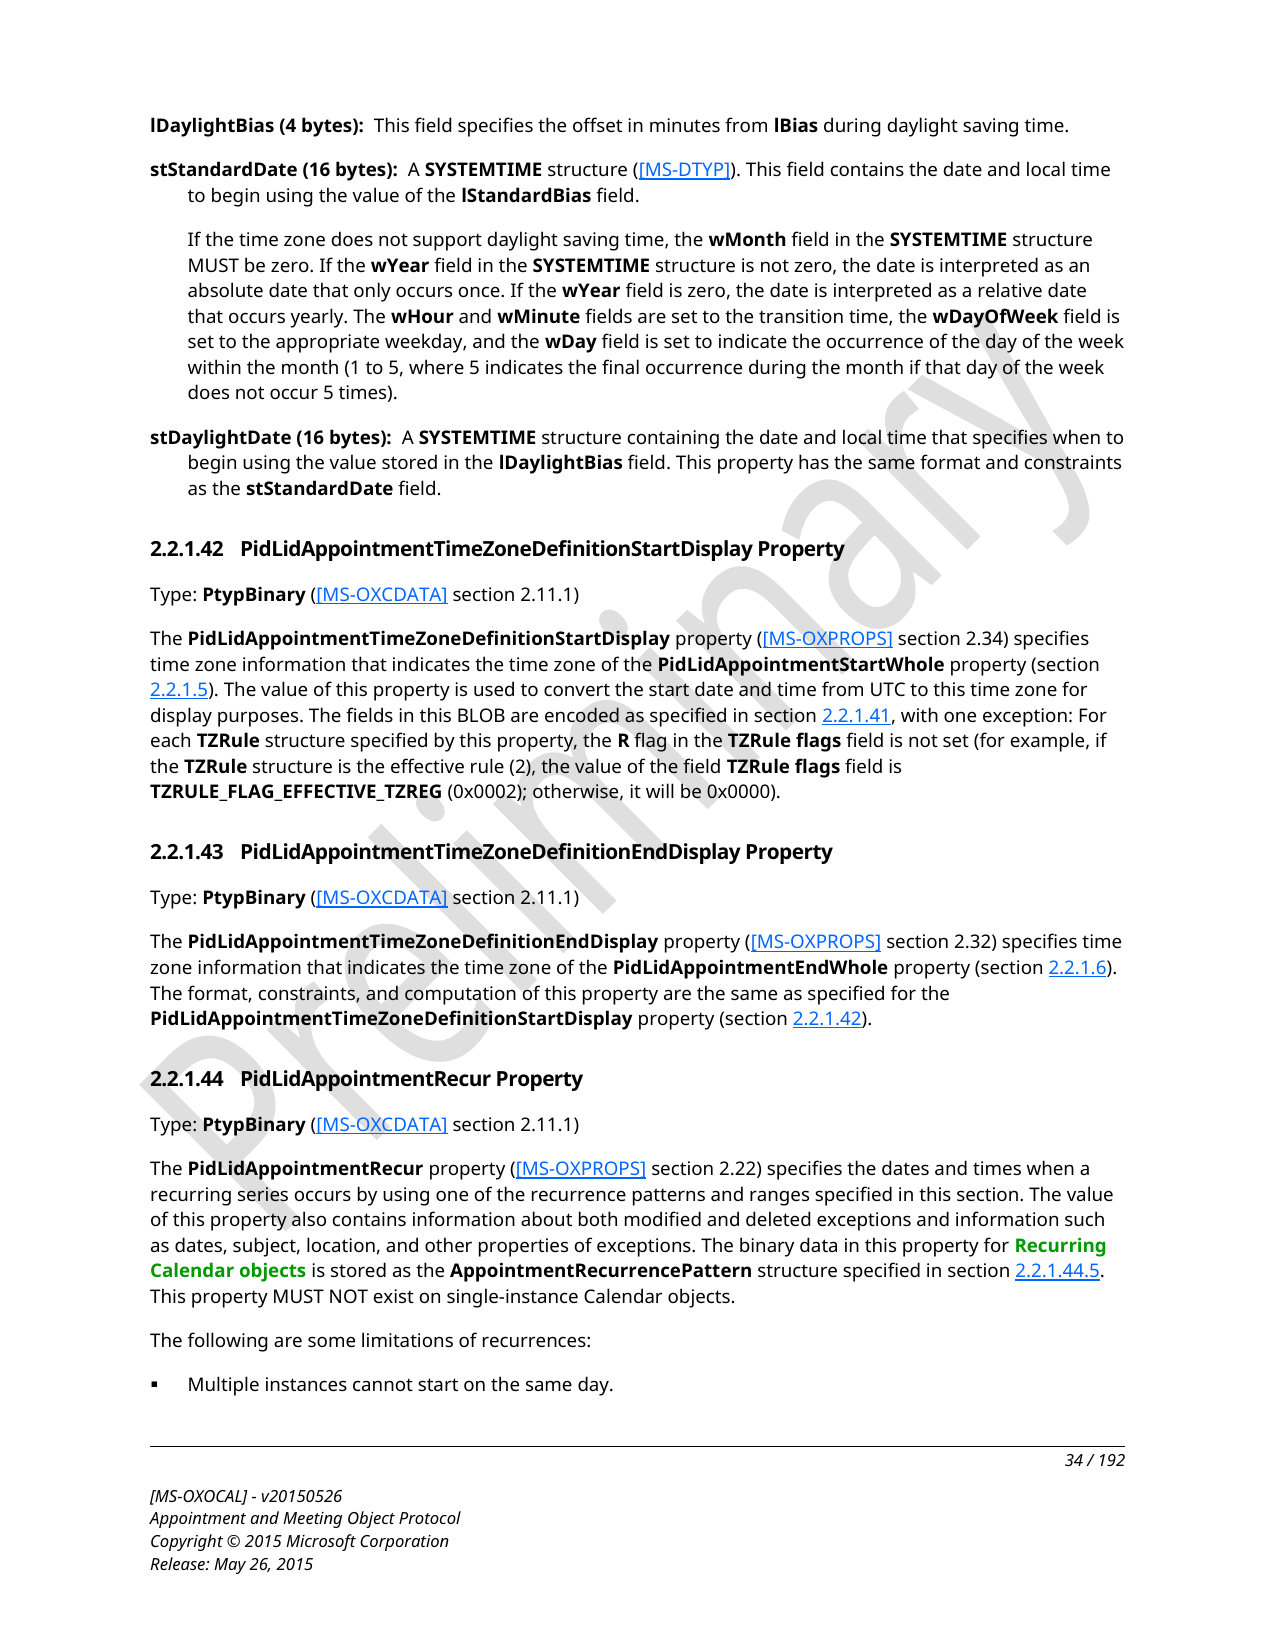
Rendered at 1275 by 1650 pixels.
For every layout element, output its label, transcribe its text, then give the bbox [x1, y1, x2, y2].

text The following are some limitations of recurrences: [150, 1327, 1125, 1353]
text stStandardDate (16 bytes): A SYSTEMTIME structure ([MS-DTYP]). This field contains the date and local time to begin using the value of the lStandardBias field. [150, 157, 1125, 208]
text The PidLidAppointmentTimeZoneDefinitionStartDisplay property ([MS-OXPROPS] section 2.34) specifies time zone information that indicates the time zone of the PidLidAppointmentStartWhole property (section 2.2.1.5). The value of this property is used to convert the start date and time from UTC to this time zone for display purposes. The fields in this BLOB are encoded as specified in section 2.2.1.41, with one exception: For each TZRule structure specified by this property, the R flag in the TZRule flags field is not set (for example, if the TZRule structure is the effective rule (2), the value of the field TZRule flags field is TZRULE_FLAG_EFFECTIVE_TZREG (0x0002); otherwise, it will be 0x0000). [150, 625, 1125, 804]
subtitle PidLidAppointmentRecur Property [150, 1064, 1125, 1093]
text stDaylightDate (16 bytes): A SYSTEMTIME structure containing the date and local time that specifies when to begin using the value stored in the lDaylightBias field. This property has the same format and constraints as the stStandardDate field. [150, 424, 1125, 501]
text Type: PtypBinary ([MS-OXCDATA] section 2.11.1) [150, 884, 1125, 910]
text Type: PtypBinary ([MS-OXCDATA] section 2.11.1) [150, 581, 1125, 607]
subtitle PidLidAppointmentTimeZoneDefinitionEndDisplay Property [150, 837, 1125, 866]
list Multiple instances cannot start on the same day. [150, 1372, 1125, 1397]
subtitle PidLidAppointmentTimeZoneDefinitionStartDisplay Property [150, 534, 1125, 562]
text Type: PtypBinary ([MS-OXCDATA] section 2.11.1) [150, 1111, 1125, 1137]
text If the time zone does not support daylight saving time, the wMonth field in the SYSTEMTIME structure MUST be zero. If the wYear field in the SYSTEMTIME structure is not zero, the date is interpreted as an absolute date that only occurs once. If the wYear field is zero, the date is interpreted as a relative date that occurs yearly. The wHour and wMinute fields are set to the transition time, the wDayOfWeek field is set to the appropriate weekday, and the wDay field is set to indicate the occurrence of the day of the week within the month (1 to 5, where 5 indicates the final occurrence during the month if that day of the week does not occur 5 times). [187, 227, 1125, 405]
text The PidLidAppointmentRecur property ([MS-OXPROPS] section 2.22) specifies the dates and times when a recurring series occurs by using one of the recurrence patterns and ranges specified in this section. The value of this property also contains information about both modified and deleted exceptions and information such as dates, subject, location, and other properties of exceptions. The binary data in this property for Recurring Calendar objects is stored as the AppointmentRecurrencePattern structure specified in section 2.2.1.44.5. This property MUST NOT exist on single-instance Calendar objects. [150, 1156, 1125, 1309]
text The PidLidAppointmentTimeZoneDefinitionEndDisplay property ([MS-OXPROPS] section 2.32) specifies time zone information that indicates the time zone of the PidLidAppointmentEndWhole property (section 2.2.1.6). The format, constraints, and computation of this property are the same as specified for the PidLidAppointmentTimeZoneDefinitionStartDisplay property (section 2.2.1.42). [150, 929, 1125, 1031]
text lDaylightBias (4 bytes): This field specifies the offset in minutes from lBias during daylight saving time. [150, 112, 1125, 138]
